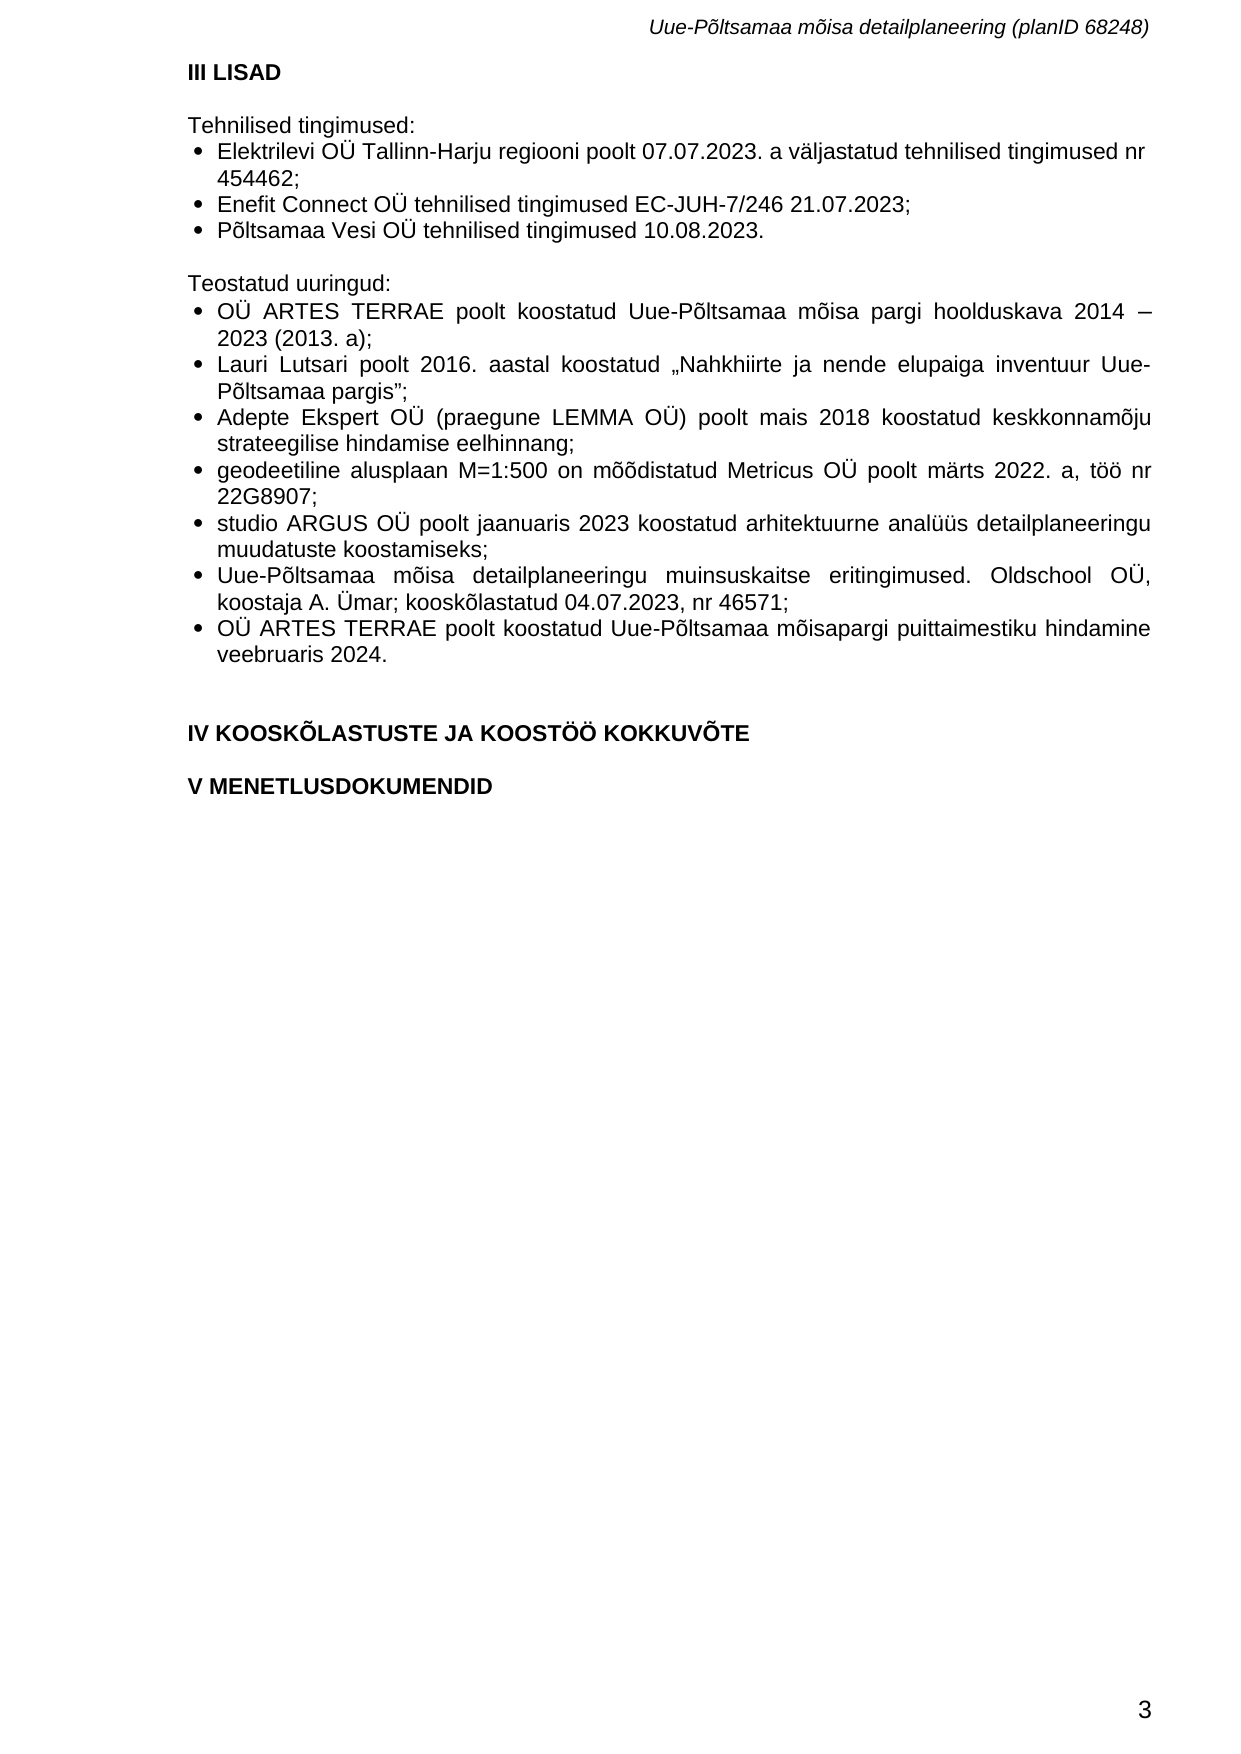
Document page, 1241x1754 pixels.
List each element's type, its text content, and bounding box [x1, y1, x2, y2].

list Adepte Ekspert OÜ (praegune LEMMA OÜ) poolt mais 2018 koostatud keskkonnamõju strateegilise hindamise eelhinnang; [194, 404, 1152, 457]
list MENETLUSDOKUMENDID [187, 773, 1152, 799]
list Põltsamaa Vesi OÜ tehnilised tingimused 10.08.2023. [194, 217, 1152, 243]
list Uue-Põltsamaa mõisa detailplaneeringu muinsuskaitse eritingimused. Oldschool OÜ, koostaja A. Ümar; kooskõlastatud 04.07.2023, nr 46571; [194, 562, 1152, 615]
list KOOSKÕLASTUSTE JA KOOSTÖÖ KOKKUVÕTE [187, 720, 1152, 747]
list OÜ ARTES TERRAE poolt koostatud Uue-Põltsamaa mõisa pargi hoolduskava 2014 – 2023 (2013. a); [194, 296, 1152, 351]
text Tehnilised tingimused: [187, 112, 1152, 138]
list Lauri Lutsari poolt 2016. aastal koostatud „Nahkhiirte ja nende elupaiga inventuur Uue-Põltsamaa pargis”; [194, 351, 1152, 404]
list Enefit Connect OÜ tehnilised tingimused EC-JUH-7/246 21.07.2023; [194, 191, 1152, 217]
list studio ARGUS OÜ poolt jaanuaris 2023 koostatud arhitektuurne analüüs detailplaneeringu muudatuste koostamiseks; [194, 509, 1152, 562]
list geodeetiline alusplaan M=1:500 on mõõdistatud Metricus OÜ poolt märts 2022. a, töö nr 22G8907; [194, 457, 1152, 509]
list Elektrilevi OÜ Tallinn-Harju regiooni poolt 07.07.2023. a väljastatud tehnilised tingimused nr 454462; [194, 138, 1152, 191]
list LISAD [187, 59, 1152, 85]
text Teostatud uuringud: [187, 270, 1152, 296]
list OÜ ARTES TERRAE poolt koostatud Uue-Põltsamaa mõisapargi puittaimestiku hindamine veebruaris 2024. [194, 615, 1152, 668]
